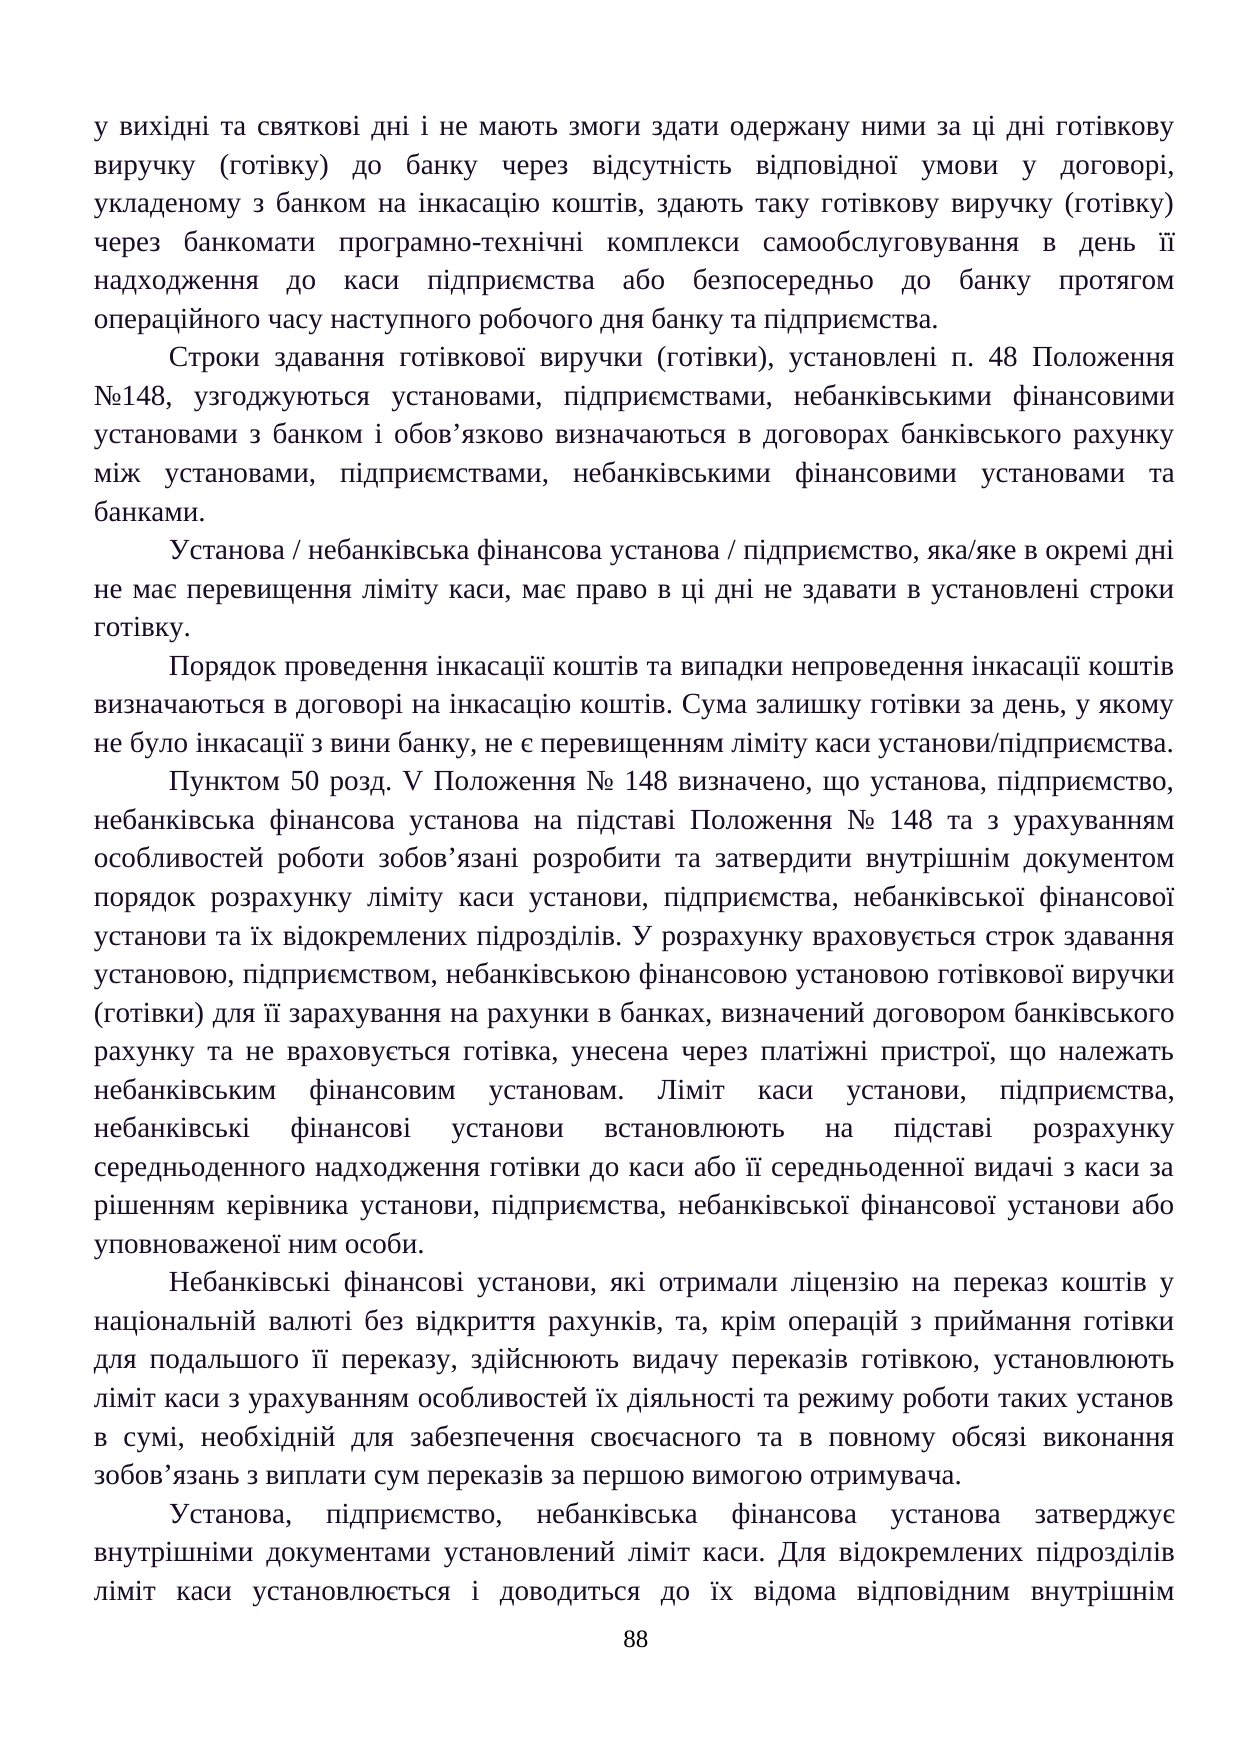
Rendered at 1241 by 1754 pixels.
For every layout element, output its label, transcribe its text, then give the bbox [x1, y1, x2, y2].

list Небанківські фінансові установи, які отримали ліцензію на переказ коштів у національній валюті без відкриття рахунків, та, крім операцій з приймання готівки для подальшого її переказу, здійснюють видачу переказів готівкою, установлюють ліміт каси з урахуванням особливостей їх діяльності та режиму роботи таких установ в сумі, необхідній для забезпечення своєчасного та в повному обсязі виконання зобов’язань з виплати сум переказів за першою вимогою отримувача. [94, 1264, 1176, 1491]
list Порядок проведення інкасації коштів та випадки непроведення інкасації коштів визначаються в договорі на інкасацію коштів. Сума залишку готівки за день, у якому не було інкасації з вини банку, не є перевищенням ліміту каси установи/підприємства. [94, 648, 1176, 758]
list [94, 108, 1176, 334]
list Установа / небанківська фінансова установа / підприємство, яка/яке в окремі дні не має перевищення ліміту каси, має право в ці дні не здавати в установлені строки готівку. [94, 532, 1176, 643]
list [94, 1496, 1176, 1606]
list Пунктом 50 розд. V Положення № 148 визначено, що установа, підприємство, небанківська фінансова установа на підставі Положення № 148 та з урахуванням особливостей роботи зобов’язані розробити та затвердити внутрішнім документом порядок розрахунку ліміту каси установи, підприємства, небанківської фінансової установи та їх відокремлених підрозділів. У розрахунку враховується строк здавання установою, підприємством, небанківською фінансовою установою готівкової виручки (готівки) для її зарахування на рахунки в банках, визначений договором банківського рахунку та не враховується готівка, унесена через платіжні пристрої, що належать небанківським фінансовим установам. Ліміт каси установи, підприємства, небанківські фінансові установи встановлюють на підставі розрахунку середньоденного надходження готівки до каси або її середньоденної видачі з каси за рішенням керівника установи, підприємства, небанківської фінансової установи або уповноваженої ним особи. [94, 763, 1176, 1259]
list Строки здавання готівкової виручки (готівки), установлені п. 48 Положення №148, узгоджуються установами, підприємствами, небанківськими фінансовими установами з банком і обов’язково визначаються в договорах банківського рахунку між установами, підприємствами, небанківськими фінансовими установами та банками. [94, 339, 1176, 527]
